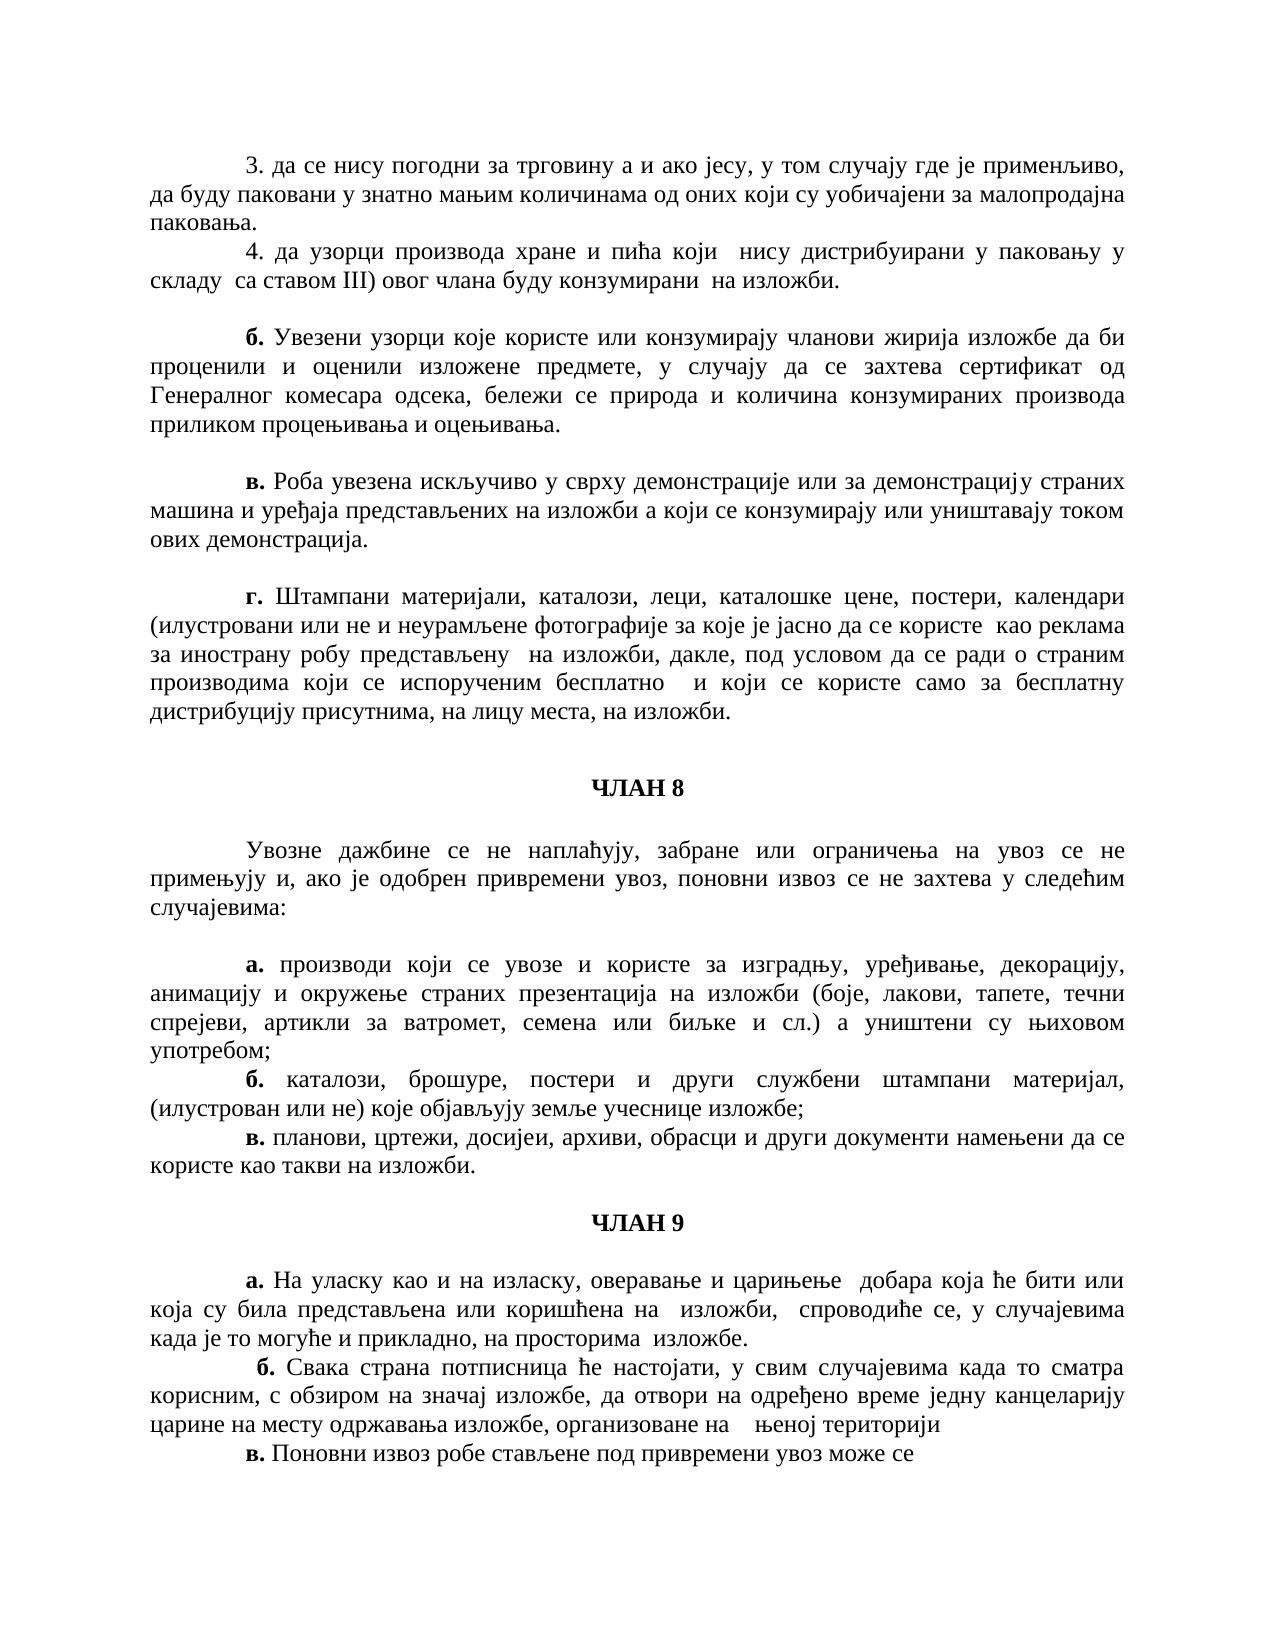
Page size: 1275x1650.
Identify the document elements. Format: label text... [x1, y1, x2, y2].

text 3. да се нису погодни за трговину а и ако јесу, у том случају где је применљиво, да буду паковани у знатно мањим количинама од оних који су уобичајени за малопродајна паковања. [150, 150, 1125, 236]
text б. Увезени узорци које користе или конзумирају чланови жирија изложбе да би проценили и оценили изложене предмете, у случају да се захтева сертификат од Генералног комесара одсека, бележи се природа и количина конзумираних производа приликом процењивања и оцењивања. [150, 322, 1125, 437]
text в. Поновни извоз робе стављене под привремени увоз може се [150, 1438, 1125, 1467]
text г. Штампани материјали, каталози, леци, каталошке цене, постери, календари (илустровани или не и неурамљене фотографије за које је јасно да се користе као реклама за инострану робу представљену на изложби, дакле, под условом да се ради о страним производима који се испорученим бесплатно и који се користе само за бесплатну дистрибуцију присутнима, на лицу места, на изложби. [150, 581, 1125, 725]
text б. каталози, брошуре, постери и други службени штампани материјал, (илустрован или не) које објављују земље учеснице изложбе; [150, 1064, 1125, 1122]
text в. Роба увезена искључиво у сврху демонстрације или за демонстрацију страних машина и уређаја представљених на изложби а који се конзумирају или уништавају током ових демонстрација. [150, 466, 1125, 552]
text в. планови, цртежи, досијеи, архиви, обрасци и други документи намењени да се користе као такви на изложби. [150, 1122, 1125, 1179]
text 4. да узорци производа хране и пића који нису дистрибуирани у паковању у складу са ставом III) овог члана буду конзумирани на изложби. [150, 236, 1125, 294]
text Увозне дажбине се не наплаћују, забране или ограничења на увоз се не примењују и, ако је одобрен привремени увоз, поновни извоз се не захтева у следећим случајевима: [150, 835, 1125, 921]
text ЧЛАН 9 [150, 1208, 1125, 1237]
text а. производи који се увозе и користе за изградњу, уређивање, декорацију, анимацију и окружење страних презентација на изложби (боје, лакови, тапете, течни спрејеви, артикли за ватромет, семена или биљке и сл.) а уништени су њиховом употребом; [150, 949, 1125, 1064]
text б. Свака страна потписница ће настојати, у свим случајевима када то сматра корисним, с обзиром на значај изложбе, да отвори на одређено време једну канцеларију царине на месту одржавања изложбе, организоване на њеној територији [150, 1352, 1125, 1438]
text ЧЛАН 8 [150, 773, 1125, 801]
text а. На уласку као и на изласку, оверавање и царињење добара која ће бити или која су била представљена или коришћена на изложби, спроводиће се, у случајевима када је то могуће и прикладно, на просторима изложбе. [150, 1265, 1125, 1352]
